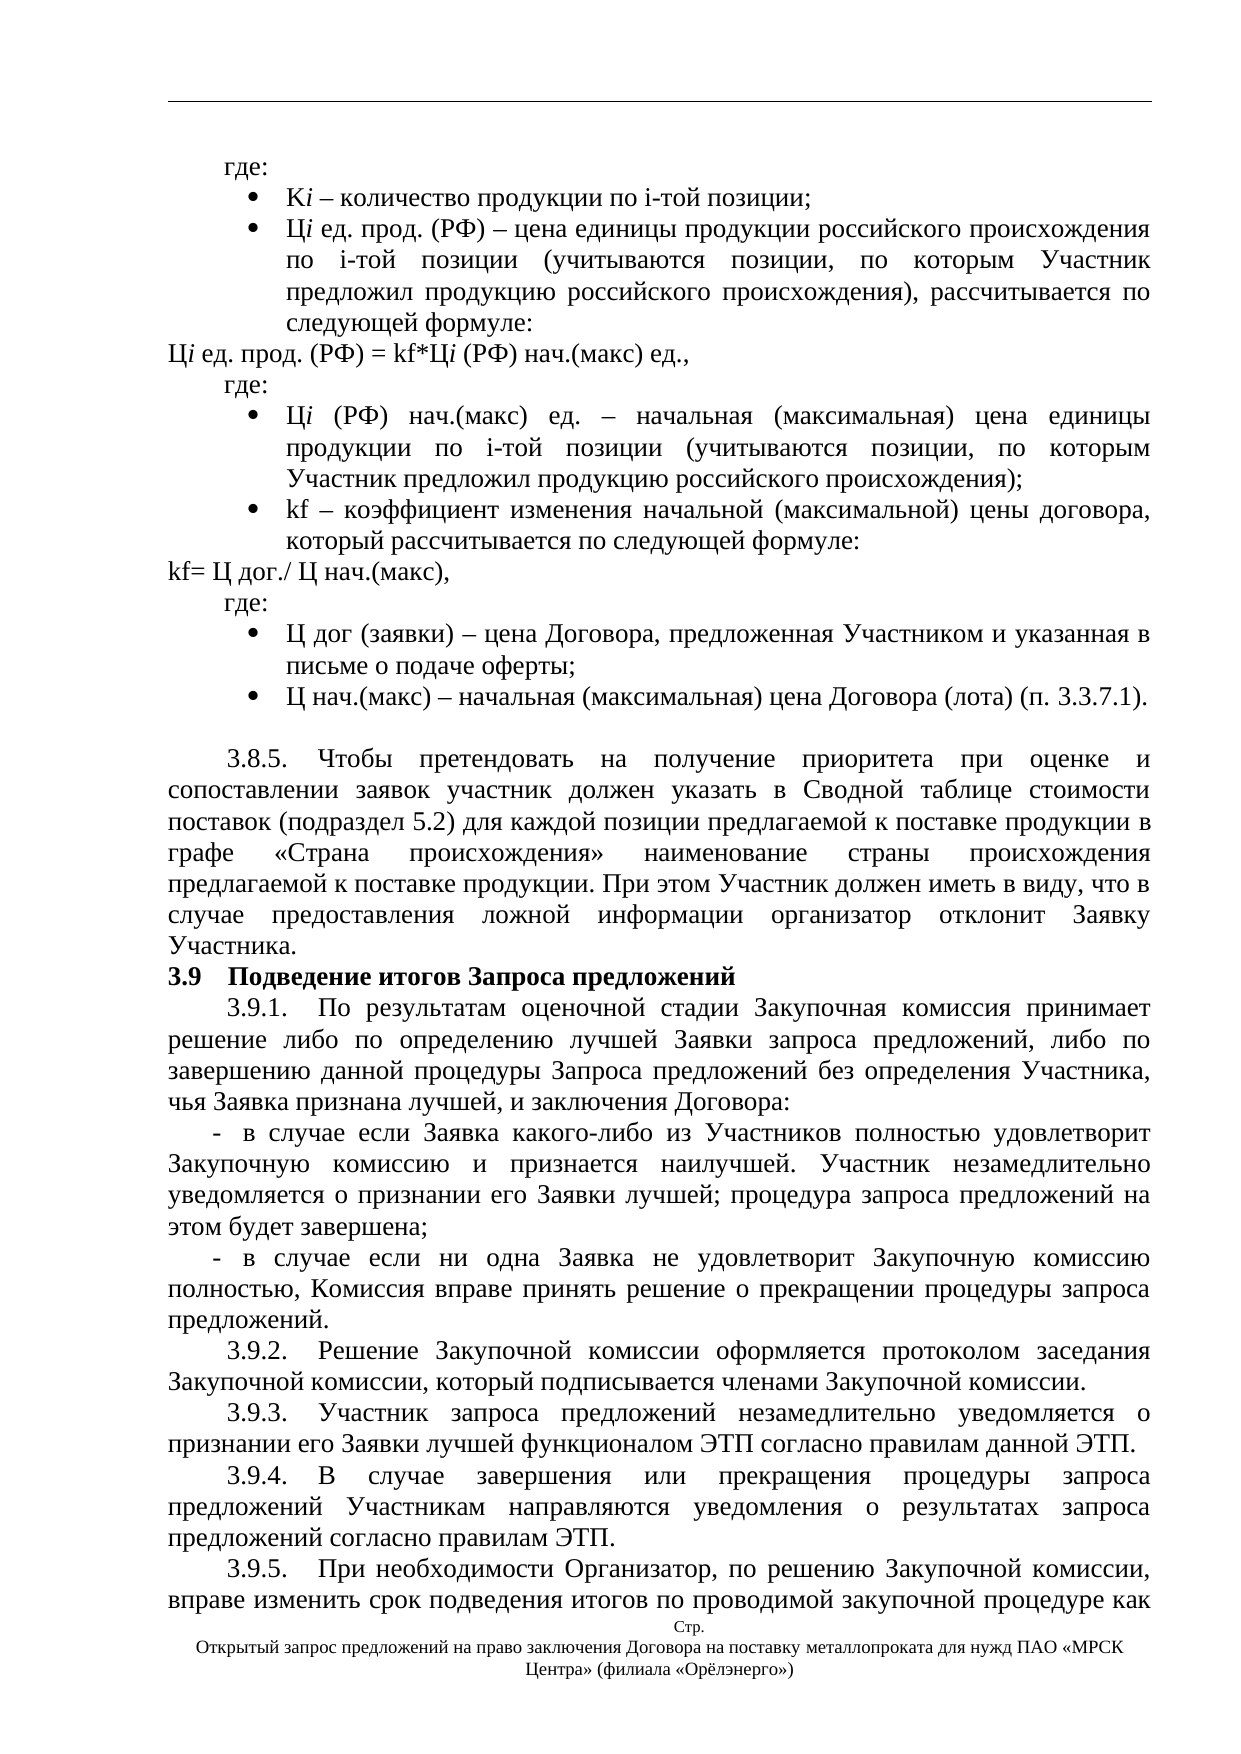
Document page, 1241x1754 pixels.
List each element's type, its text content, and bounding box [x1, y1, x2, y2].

subtitle Подведение итогов Запроса предложений [168, 960, 1152, 992]
list в случае если Заявка какого-либо из Участников полностью удовлетворит Закупочную комиссию и признается наилучшей. Участник незамедлительно уведомляется о признании его Заявки лучшей; процедура запроса предложений на этом будет завершена; [168, 1116, 1152, 1241]
list Цi (РФ) нач.(макс) ед. – начальная (максимальная) цена единицы продукции по i-той позиции (учитываются позиции, по которым Участник предложил продукцию российского происхождения); [248, 399, 1152, 493]
list Цi ед. прод. (РФ) = kf*Цi (РФ) нач.(макс) ед., [168, 337, 1152, 368]
list Ki – количество продукции по i-той позиции; [248, 181, 1152, 212]
list Решение Закупочной комиссии оформляется протоколом заседания Закупочной комиссии, который подписывается членами Закупочной комиссии. [168, 1334, 1152, 1396]
list Цi ед. прод. (РФ) – цена единицы продукции российского происхождения по i-той позиции (учитываются позиции, по которым Участник предложил продукцию российского происхождения), рассчитывается по следующей формуле: [248, 212, 1152, 337]
list Участник запроса предложений незамедлительно уведомляется о признании его Заявки лучшей функционалом ЭТП согласно правилам данной ЭТП. [168, 1396, 1152, 1459]
list По результатам оценочной стадии Закупочная комиссия принимает решение либо по определению лучшей Заявки запроса предложений, либо по завершению данной процедуры Запроса предложений без определения Участника, чья Заявка признана лучшей, и заключения Договора: [168, 992, 1152, 1116]
list где: [224, 586, 1152, 618]
list В случае завершения или прекращения процедуры запроса предложений Участникам направляются уведомления о результатах запроса предложений согласно правилам ЭТП. [168, 1459, 1152, 1552]
list Ц нач.(макс) – начальная (максимальная) цена Договора (лота) (п. 3.3.7.1). [248, 680, 1152, 711]
list Чтобы претендовать на получение приоритета при оценке и сопоставлении заявок участник должен указать в Сводной таблице стоимости поставок (подраздел 5.2) для каждой позиции предлагаемой к поставке продукции в графе «Страна происхождения» наименование страны происхождения предлагаемой к поставке продукции. При этом Участник должен иметь в виду, что в случае предоставления ложной информации организатор отклонит Заявку Участника. [168, 742, 1152, 960]
list Ц дог (заявки) – цена Договора, предложенная Участником и указанная в письме о подаче оферты; [248, 618, 1152, 680]
list в случае если ни одна Заявка не удовлетворит Закупочную комиссию полностью, Комиссия вправе принять решение о прекращении процедуры запроса предложений. [168, 1241, 1152, 1334]
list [168, 1552, 1152, 1614]
list kf= Ц дог./ Ц нач.(макс), [168, 555, 1152, 586]
list kf – коэффициент изменения начальной (максимальной) цены договора, который рассчитывается по следующей формуле: [248, 493, 1152, 555]
list где: [224, 368, 1152, 399]
list где: [224, 150, 1152, 181]
